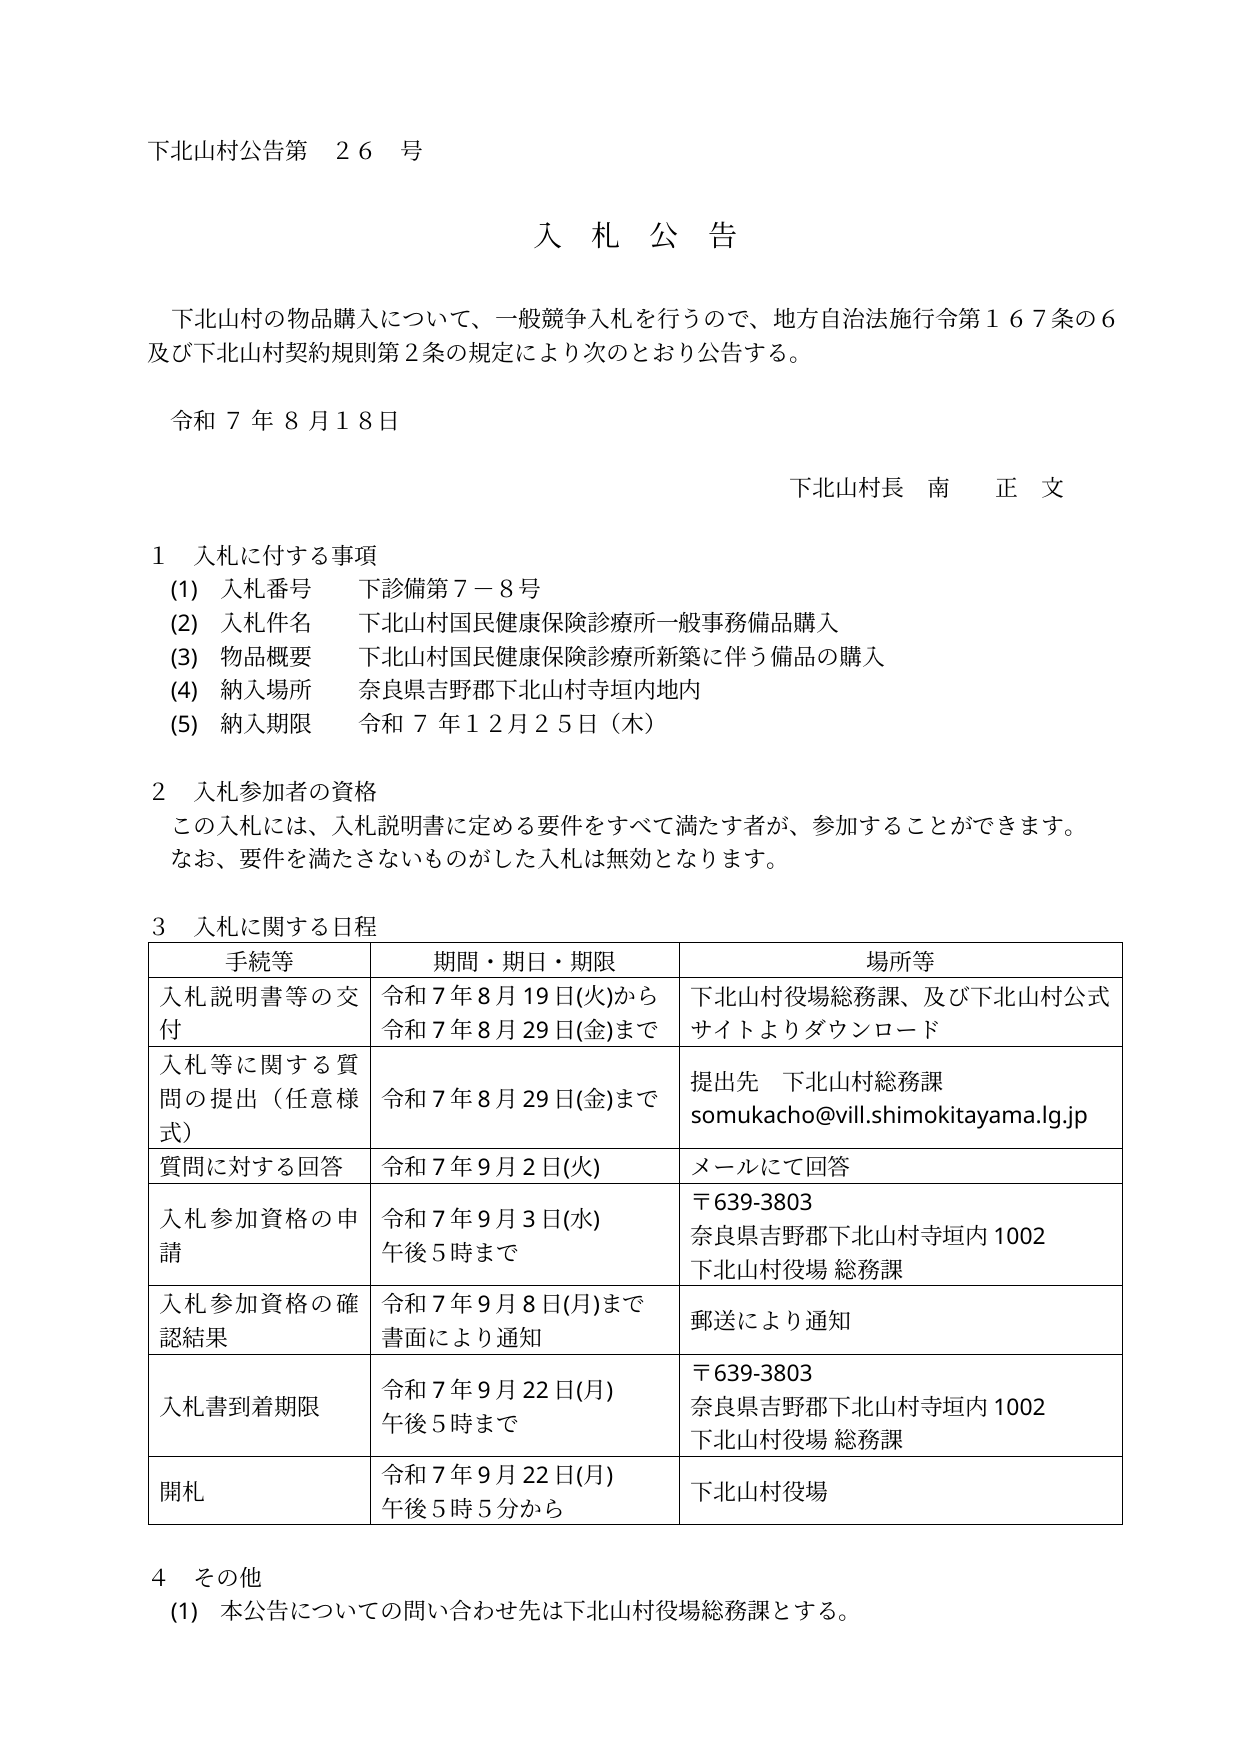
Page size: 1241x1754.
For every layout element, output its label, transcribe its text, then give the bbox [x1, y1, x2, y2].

table_cell 入札等に関する質問の提出（任意様式） [149, 1047, 370, 1148]
text 下北山村の物品購入について、一般競争入札を行うので、地方自治法施行令第１６７条の６及び下北山村契約規則第２条の規定により次のとおり公告する。 [148, 301, 1122, 368]
text １ 入札に付する事項 [148, 537, 1122, 571]
table_cell 令和7年8月29日(金)まで [371, 1047, 679, 1148]
table_cell 提出先 下北山村総務課 somukacho@vill.shimokitayama.lg.jp [680, 1047, 1122, 1148]
table_cell 入札参加資格の申請 [149, 1184, 370, 1285]
text (5) 納入期限 令和 ７ 年１２月２５日（木） [148, 706, 1122, 740]
table_cell 令和7年8月19日(火)から 令和7年8月29日(金)まで [371, 978, 679, 1046]
table_cell 開札 [149, 1457, 370, 1524]
table_header 手続等 [149, 943, 370, 977]
table_cell 郵送により通知 [680, 1286, 1122, 1353]
text (4) 納入場所 奈良県吉野郡下北山村寺垣内地内 [148, 672, 1122, 706]
text (2) 入札件名 下北山村国民健康保険診療所一般事務備品購入 [148, 605, 1122, 638]
table_cell 下北山村役場 [680, 1457, 1122, 1524]
table_cell 〒639-3803 奈良県吉野郡下北山村寺垣内1002 下北山村役場 総務課 [680, 1184, 1122, 1285]
table_cell メールにて回答 [680, 1149, 1122, 1183]
text (1) 入札番号 下診備第７－８号 [148, 571, 1122, 605]
table_cell 質問に対する回答 [149, 1149, 370, 1183]
table_cell 〒639-3803 奈良県吉野郡下北山村寺垣内1002 下北山村役場 総務課 [680, 1355, 1122, 1456]
table_header この入札には、入札説明書に定める要件をすべて満たす者が、参加することができます。 なお、要件を満たさないものがした入札は無効となります。 [136, 807, 1101, 875]
text ３ 入札に関する日程 [148, 908, 1122, 942]
table_cell 令和7年9月8日(月)まで 書面により通知 [371, 1286, 679, 1353]
text ４ その他 [148, 1559, 1122, 1593]
text 入 札 公 告 [148, 200, 1122, 267]
table_cell 下北山村役場総務課、及び下北山村公式サイトよりダウンロード [680, 978, 1122, 1046]
table_cell 令和7年9月3日(水) 午後５時まで [371, 1184, 679, 1285]
table_cell 令和7年9月22日(月) 午後５時５分から [371, 1457, 679, 1524]
table_cell 入札参加資格の確認結果 [149, 1286, 370, 1353]
text (3) 物品概要 下北山村国民健康保険診療所新築に伴う備品の購入 [148, 638, 1122, 672]
table_cell 令和7年9月2日(火) [371, 1149, 679, 1183]
text 令和 ７ 年 ８ 月１８日 [148, 402, 1122, 436]
table_cell 令和7年9月22日(月) 午後５時まで [371, 1355, 679, 1456]
table_cell 入札説明書等の交付 [149, 978, 370, 1046]
table_header 期間・期日・期限 [371, 943, 679, 977]
text ２ 入札参加者の資格 [148, 773, 1122, 807]
text (1) 本公告についての問い合わせ先は下北山村役場総務課とする。 [148, 1593, 1122, 1627]
table_cell 入札書到着期限 [149, 1355, 370, 1456]
text 下北山村公告第 ２６ 号 [148, 132, 1122, 166]
table_header 場所等 [680, 943, 1122, 977]
text 下北山村長 南 正 文 [148, 470, 1122, 503]
